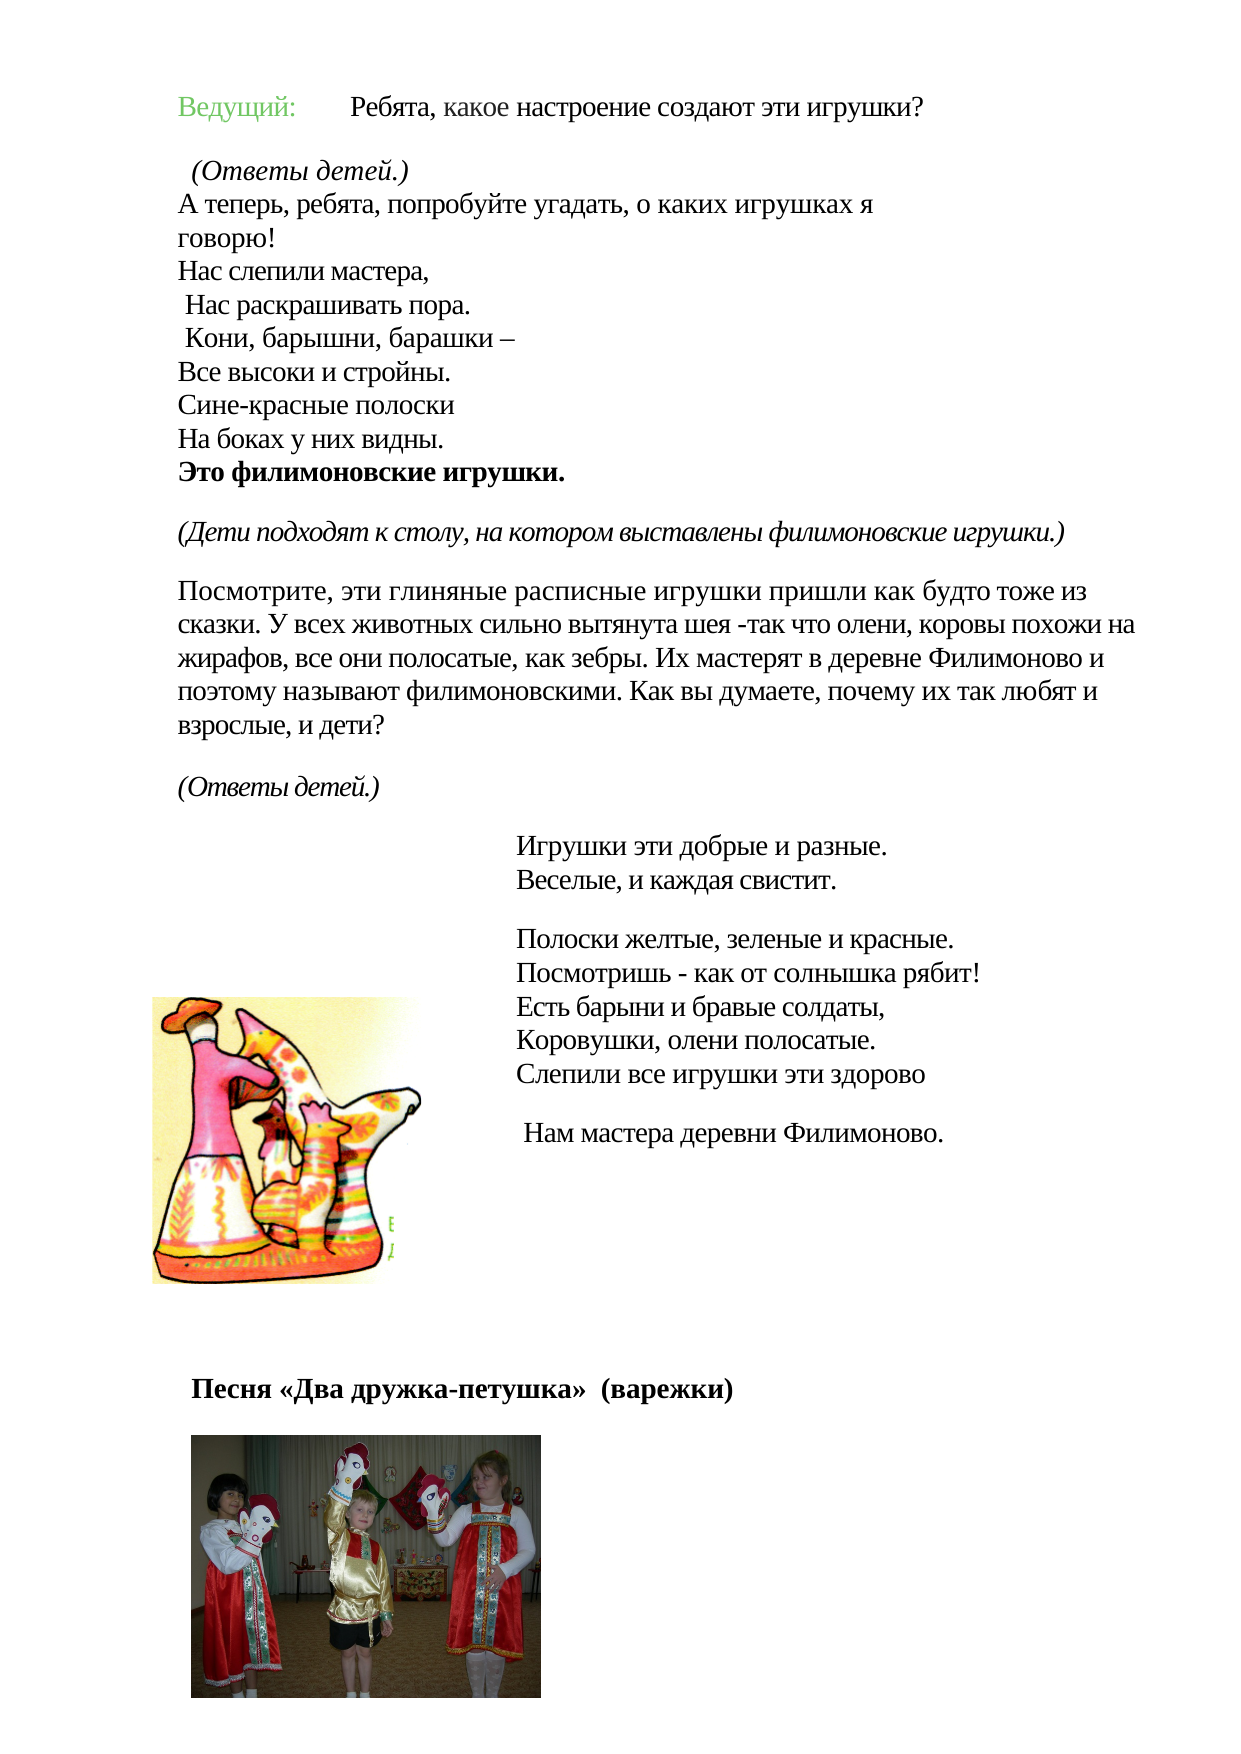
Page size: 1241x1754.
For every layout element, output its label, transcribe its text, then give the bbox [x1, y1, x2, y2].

text Это филимоновские игрушки. [177, 454, 942, 488]
text Песня «Два дружка-петушка» (варежки) [191, 1372, 1152, 1405]
text Игрушки эти добрые и разные. Веселые, и каждая свистит. [516, 828, 984, 896]
text Посмотрите, эти глиняные расписные игрушки пришли как будто тоже из сказки. У всех животных сильно вытянута шея -так что олени, коровы похожи на жирафов, все они полосатые, как зебры. Их мастерят в деревне Филимоново и поэтому называют филимоновскими. Как вы думаете, почему их так любят и взрослые, и дети? [177, 573, 1150, 740]
text Нам мастера деревни Филимоново. [516, 1115, 984, 1149]
text Ведущий: Ребята, какое настроение создают эти игрушки? [177, 89, 1019, 122]
text (Ответы детей.) [191, 153, 1152, 186]
picture [152, 997, 422, 1284]
text (Дети подходят к столу, на котором выставлены филимоновские игрушки.) [177, 514, 1068, 547]
text На боках у них видны. [177, 421, 942, 454]
text А теперь, ребята, попробуйте угадать, о каких игрушках я говорю! [177, 186, 942, 253]
text Нас слепили мастера, [177, 253, 942, 287]
text Сине-красные полоски [177, 387, 942, 421]
picture [191, 1435, 541, 1698]
text Все высоки и стройны. [177, 354, 942, 387]
text Нас раскрашивать пора. [177, 287, 942, 320]
text Кони, барышни, барашки – [177, 320, 942, 354]
text Полоски желтые, зеленые и красные. Посмотришь - как от солнышка рябит! Есть барыни и бравые солдаты, Коровушки, олени полосатые. Слепили все игрушки эти здорово [516, 922, 984, 1089]
text (Ответы детей.) [177, 769, 1152, 802]
